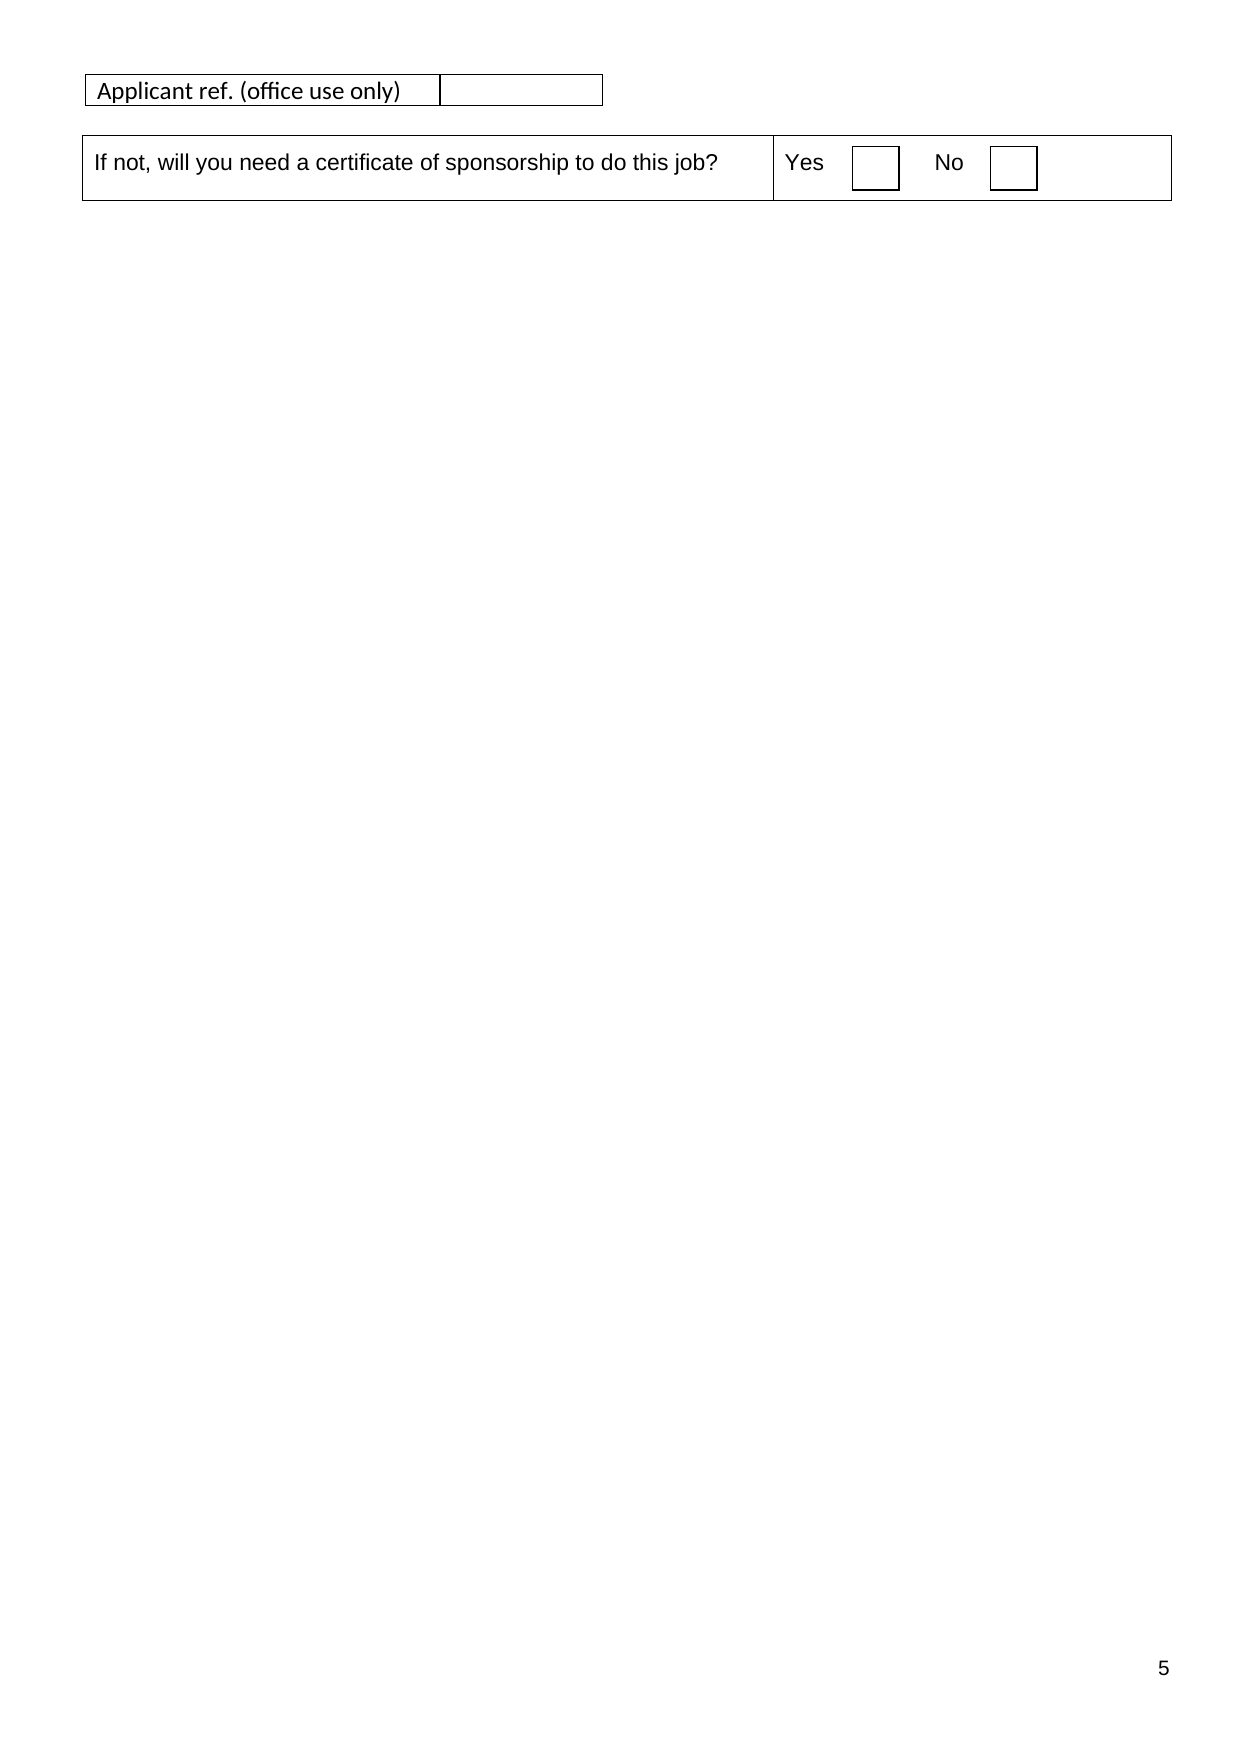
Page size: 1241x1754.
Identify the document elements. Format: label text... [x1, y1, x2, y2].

table_cell If not, will you need a certificate of sponsorship to do this job? [83, 136, 773, 200]
table_cell Yes No [774, 136, 1171, 200]
